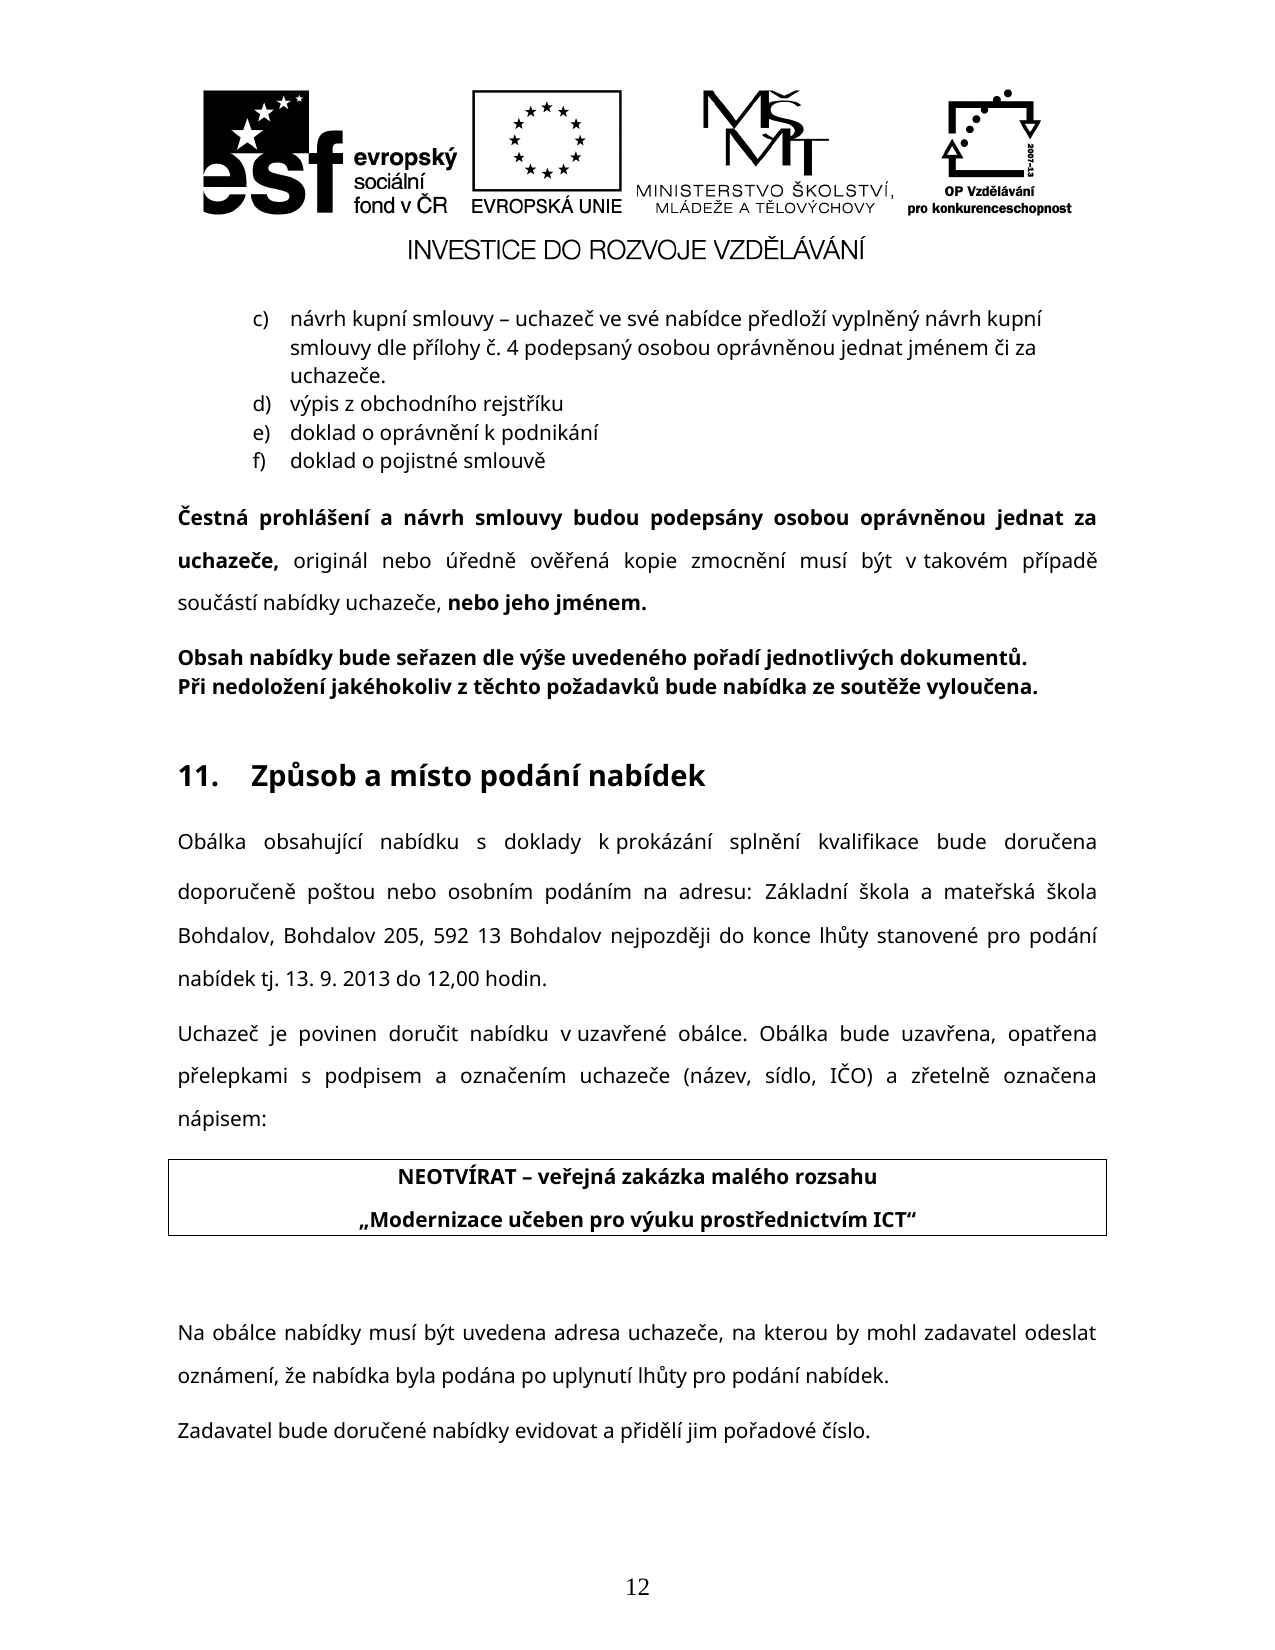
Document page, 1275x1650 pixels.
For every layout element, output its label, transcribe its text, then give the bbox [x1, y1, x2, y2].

list návrh kupní smlouvy – uchazeč ve své nabídce předloží vyplněný návrh kupní smlouvy dle přílohy č. 4 podepsaný osobou oprávněnou jednat jménem či za uchazeče. [252, 304, 1098, 389]
text Na obálce nabídky musí být uvedena adresa uchazeče, na kterou by mohl zadavatel odeslat oznámení, že nabídka byla podána po uplynutí lhůty pro podání nabídek. [177, 1318, 1098, 1389]
subtitle Způsob a místo podání nabídek [177, 756, 1098, 795]
text Obsah nabídky bude seřazen dle výše uvedeného pořadí jednotlivých dokumentů. [177, 643, 1098, 672]
text NEOTVÍRAT – veřejná zakázka malého rozsahu „Modernizace učeben pro výuku prostřednictvím ICT“ [169, 1160, 1106, 1235]
list doklad o pojistné smlouvě [252, 446, 1098, 475]
picture [177, 73, 1098, 276]
text Zadavatel bude doručené nabídky evidovat a přidělí jim pořadové číslo. [177, 1416, 1098, 1444]
text Čestná prohlášení a návrh smlouvy budou podepsány osobou oprávněnou jednat za uchazeče, originál nebo úředně ověřená kopie zmocnění musí být v takovém případě součástí nabídky uchazeče, nebo jeho jménem. [177, 503, 1098, 617]
list výpis z obchodního rejstříku [252, 389, 1098, 418]
text Při nedoložení jakéhokoliv z těchto požadavků bude nabídka ze soutěže vyloučena. [177, 672, 1098, 700]
list doklad o oprávnění k podnikání [252, 418, 1098, 446]
text Uchazeč je povinen doručit nabídku v uzavřené obálce. Obálka bude uzavřena, opatřena přelepkami s podpisem a označením uchazeče (název, sídlo, IČO) a zřetelně označena nápisem: [177, 1019, 1098, 1132]
text Obálka obsahující nabídku s doklady k prokázání splnění kvalifikace bude doručena doporučeně poštou nebo osobním podáním na adresu: Základní škola a mateřská škola Bohdalov, Bohdalov 205, 592 13 Bohdalov nejpozději do konce lhůty stanovené pro podání nabídek tj. 13. 9. 2013 do 12,00 hodin. [177, 827, 1098, 992]
